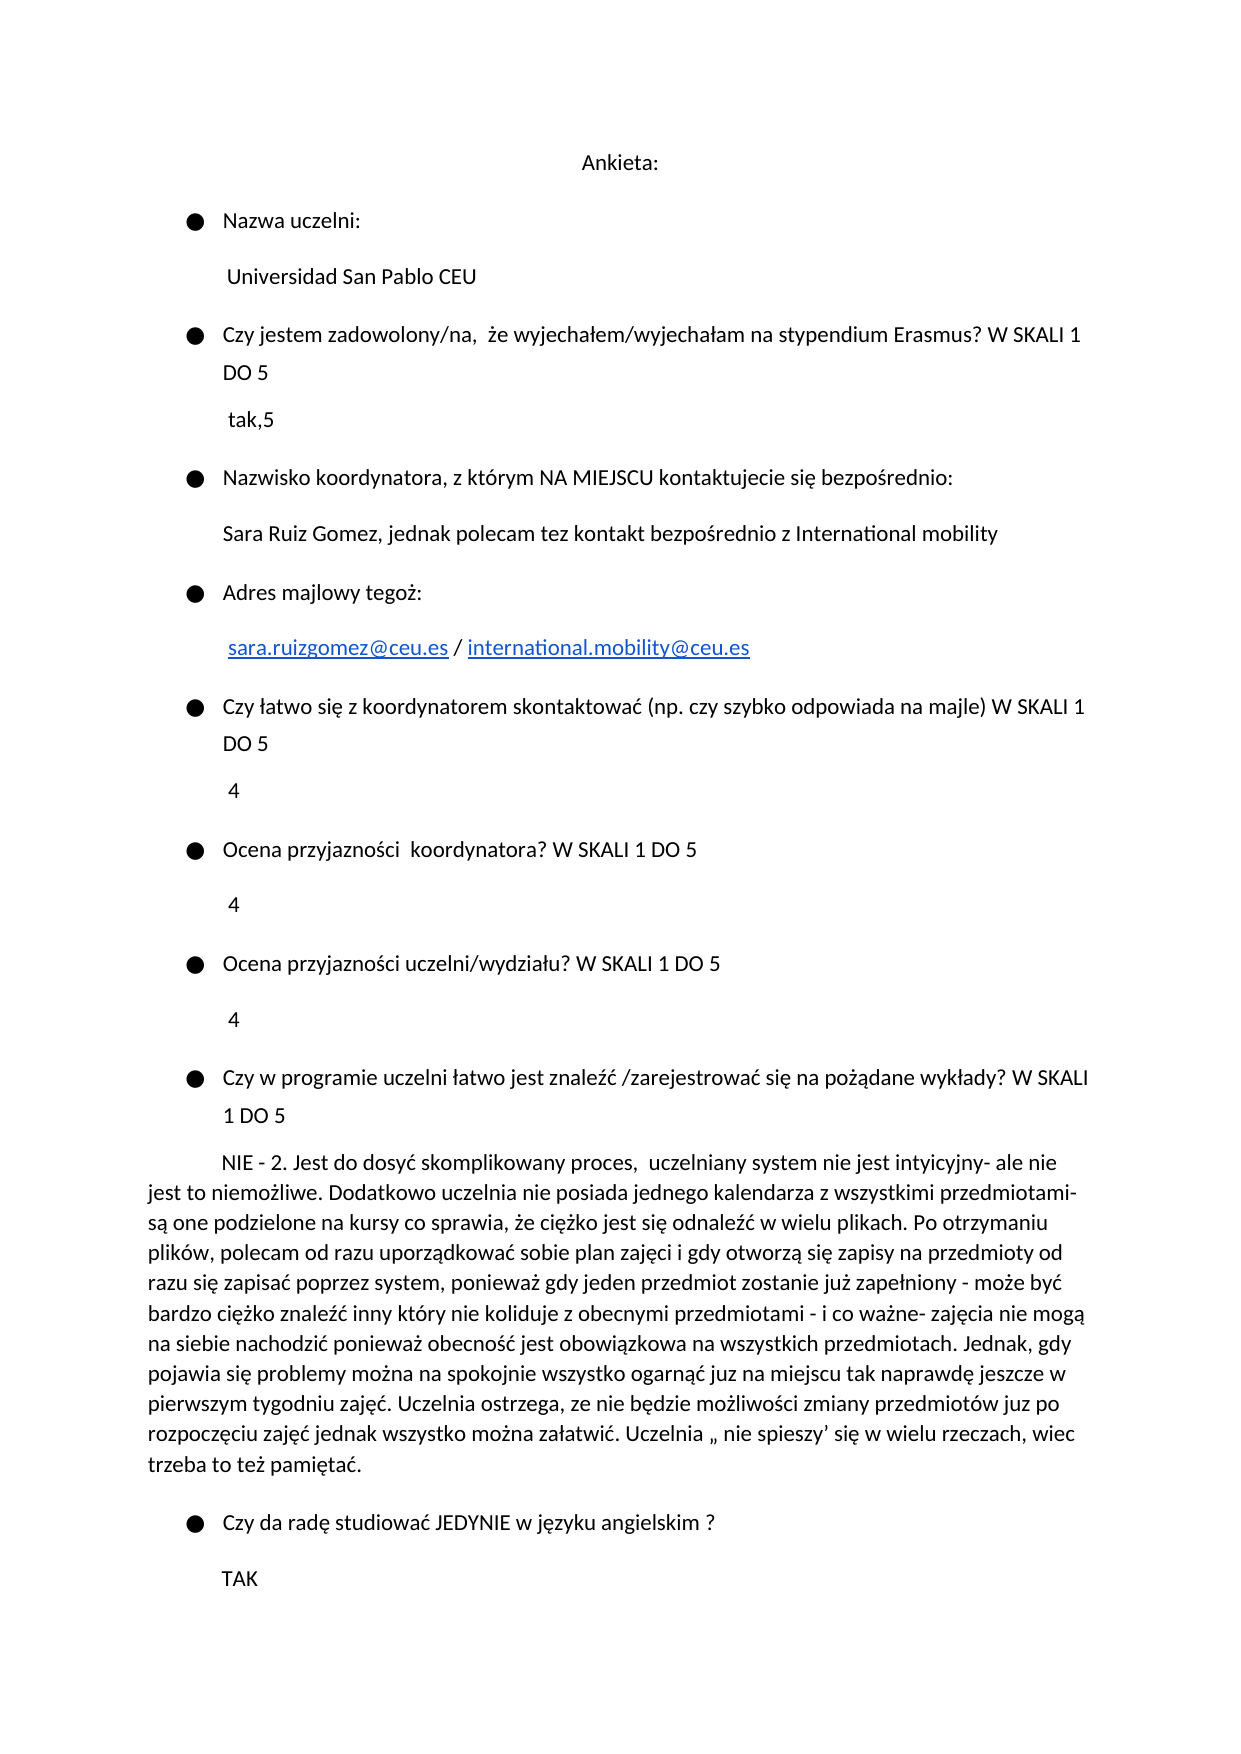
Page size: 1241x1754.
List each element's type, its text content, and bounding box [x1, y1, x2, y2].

text NIE - 2. Jest do dosyć skomplikowany proces, uczelniany system nie jest intyicyjny- ale nie jest to niemożliwe. Dodatkowo uczelnia nie posiada jednego kalendarza z wszystkimi przedmiotami- są one podzielone na kursy co sprawia, że ciężko jest się odnaleźć w wielu plikach. Po otrzymaniu plików, polecam od razu uporządkować sobie plan zajęci i gdy otworzą się zapisy na przedmioty od razu się zapisać poprzez system, ponieważ gdy jeden przedmiot zostanie już zapełniony - może być bardzo ciężko znaleźć inny który nie koliduje z obecnymi przedmiotami - i co ważne- zajęcia nie mogą na siebie nachodzić ponieważ obecność jest obowiązkowa na wszystkich przedmiotach. Jednak, gdy pojawia się problemy można na spokojnie wszystko ogarnąć juz na miejscu tak naprawdę jeszcze w pierwszym tygodniu zajęć. Uczelnia ostrzega, ze nie będzie możliwości zmiany przedmiotów juz po rozpoczęciu zajęć jednak wszystko można załatwić. Uczelnia „ nie spieszy’ się w wielu rzeczach, wiec trzeba to też pamiętać. [148, 1148, 1093, 1478]
list Adres majlowy tegoż: [185, 566, 1093, 613]
text 4 [148, 776, 1093, 804]
list Czy łatwo się z koordynatorem skontaktować (np. czy szybko odpowiada na majle) W SKALI 1 DO 5 [185, 680, 1093, 757]
list Nazwa uczelni: [185, 194, 1093, 241]
list Czy w programie uczelni łatwo jest znaleźć /zarejestrować się na pożądane wykłady? W SKALI 1 DO 5 [185, 1052, 1093, 1129]
text sara.ruizgomez@ceu.es / international.mobility@ceu.es [148, 633, 1093, 661]
list Czy jestem zadowolony/na, że wyjechałem/wyjechałam na stypendium Erasmus? W SKALI 1 DO 5 [185, 309, 1093, 386]
text 4 [148, 891, 1093, 918]
list Ocena przyjazności koordynatora? W SKALI 1 DO 5 [185, 823, 1093, 870]
text Sara Ruiz Gomez, jednak polecam tez kontakt bezpośrednio z International mobility [148, 519, 1093, 547]
list Ocena przyjazności uczelni/wydziału? W SKALI 1 DO 5 [185, 937, 1093, 984]
text Ankieta: [148, 148, 1093, 176]
list Nazwisko koordynatora, z którym NA MIEJSCU kontaktujecie się bezpośrednio: [185, 452, 1093, 499]
text 4 [148, 1005, 1093, 1033]
text Universidad San Pablo CEU [221, 262, 1093, 290]
list Czy da radę studiować JEDYNIE w języku angielskim ? [185, 1497, 1093, 1544]
text tak,5 [148, 405, 1093, 433]
text TAK [148, 1564, 1093, 1592]
